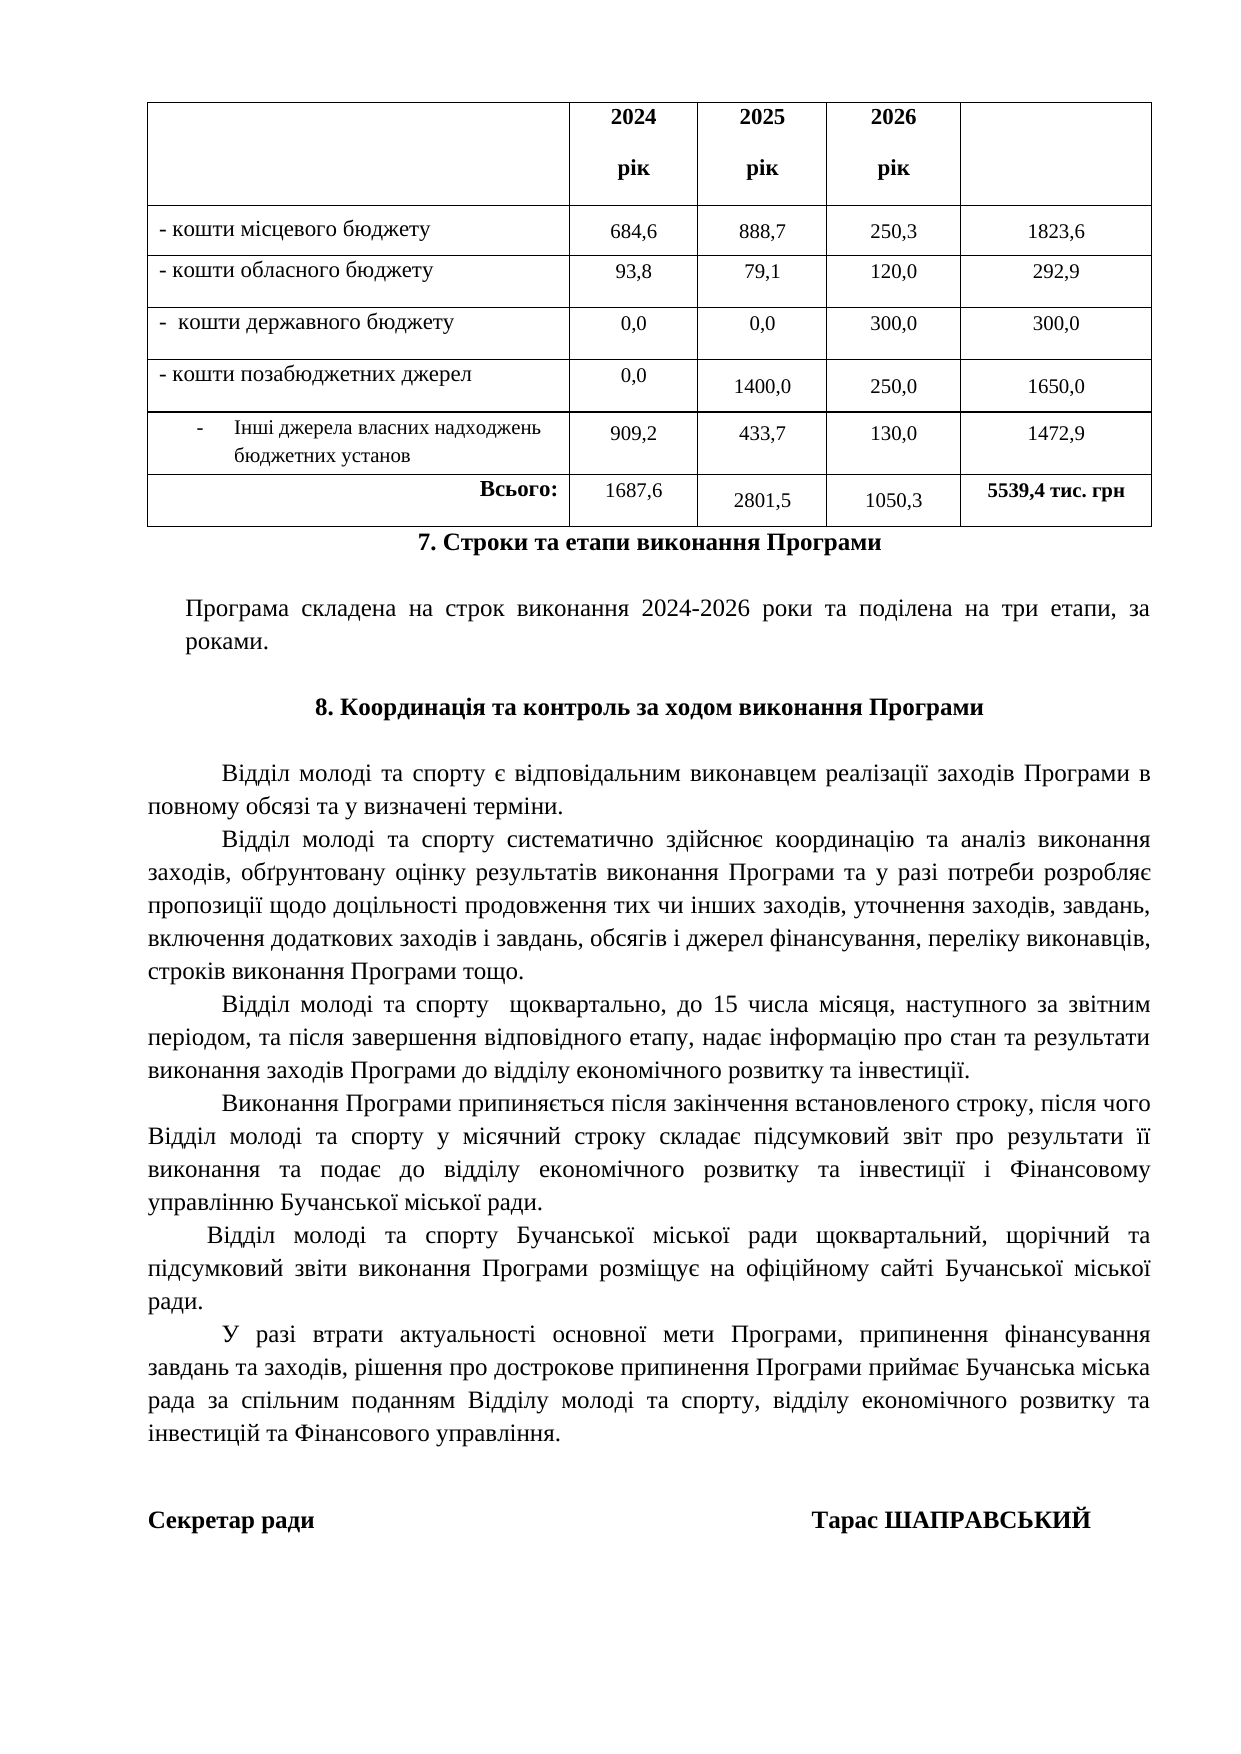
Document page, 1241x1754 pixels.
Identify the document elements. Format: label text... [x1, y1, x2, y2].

text 8. Координація та контроль за ходом виконання Програми [148, 692, 1152, 721]
table_cell ІІІ 2026 рік [827, 103, 960, 205]
table_cell 130,0 [827, 413, 960, 474]
table_cell 2801,5 [698, 475, 826, 526]
text 7. Строки та етапи виконання Програми [148, 527, 1152, 556]
table_cell 1650,0 [961, 360, 1151, 411]
table_cell - кошти державного бюджету [148, 308, 569, 359]
table_cell ІІ етап 2025 рік [698, 103, 826, 205]
text Відділ молоді та спорту є відповідальним виконавцем реалізації заходів Програми в повному обсязі та у визначені терміни. [148, 758, 1152, 820]
table_cell 0,0 [570, 308, 697, 359]
table_cell 5539,4 тис. грн [961, 475, 1151, 526]
table_cell 1687,6 [570, 475, 697, 526]
table_cell 0,0 [570, 360, 697, 411]
table_cell 1050,3 [827, 475, 960, 526]
table_cell 120,0 [827, 256, 960, 307]
text Відділ молоді та спорту систематично здійснює координацію та аналіз виконання заходів, обґрунтовану оцінку результатів виконання Програми та у разі потреби розробляє пропозиції щодо доцільності продовження тих чи інших заходів, уточнення заходів, завдань, включення додаткових заходів і завдань, обсягів і джерел фінансування, переліку виконавців, строків виконання Програми тощо. [148, 824, 1152, 985]
text У разі втрати актуальності основної мети Програми, припинення фінансування завдань та заходів, рішення про дострокове припинення Програми приймає Бучанська міська рада за спільним поданням Відділу молоді та спорту, відділу економічного розвитку та інвестицій та Фінансового управління. [148, 1319, 1152, 1447]
table_cell 909,2 [570, 413, 697, 474]
table_cell І етап 2024 рік [570, 103, 697, 205]
table_cell 250,0 [827, 360, 960, 411]
table_cell 93,8 [570, 256, 697, 307]
text Програма складена на строк виконання 2024-2026 роки та поділена на три етапи, за роками. [185, 593, 1152, 654]
table_cell - кошти обласного бюджету [148, 256, 569, 307]
table_cell 300,0 [827, 308, 960, 359]
text Відділ молоді та спорту Бучанської міської ради щоквартальний, щорічний та підсумковий звіти виконання Програми розміщує на офіційному сайті Бучанської міської ради. [148, 1220, 1152, 1315]
table_cell - кошти позабюджетних джерел [148, 360, 569, 411]
table_cell 1472,9 [961, 413, 1151, 474]
table_cell 300,0 [961, 308, 1151, 359]
table_cell Інші джерела власних надходжень бюджетних установ [148, 413, 569, 474]
table_cell 0,0 [698, 308, 826, 359]
table_cell Всього: [148, 475, 569, 526]
table_cell - кошти місцевого бюджету [148, 206, 569, 255]
table_cell 1400,0 [698, 360, 826, 411]
table_cell 79,1 [698, 256, 826, 307]
table_cell 888,7 [698, 206, 826, 255]
table_cell 292,9 [961, 256, 1151, 307]
text Відділ молоді та спорту щоквартально, до 15 числа місяця, наступного за звітним періодом, та після завершення відповідного етапу, надає інформацію про стан та результати виконання заходів Програми до відділу економічного розвитку та інвестиції. [148, 989, 1152, 1084]
text Секретар ради Тарас ШАПРАВСЬКИЙ [148, 1505, 1152, 1534]
table_cell 684,6 [570, 206, 697, 255]
table_cell 1823,6 [961, 206, 1151, 255]
table_cell 250,3 [827, 206, 960, 255]
text Виконання Програми припиняється після закінчення встановленого строку, після чого Відділ молоді та спорту у місячний строку складає підсумковий звіт про результати її виконання та подає до відділу економічного розвитку та інвестиції і Фінансовому управлінню Бучанської міської ради. [148, 1088, 1152, 1216]
table_cell 433,7 [698, 413, 826, 474]
